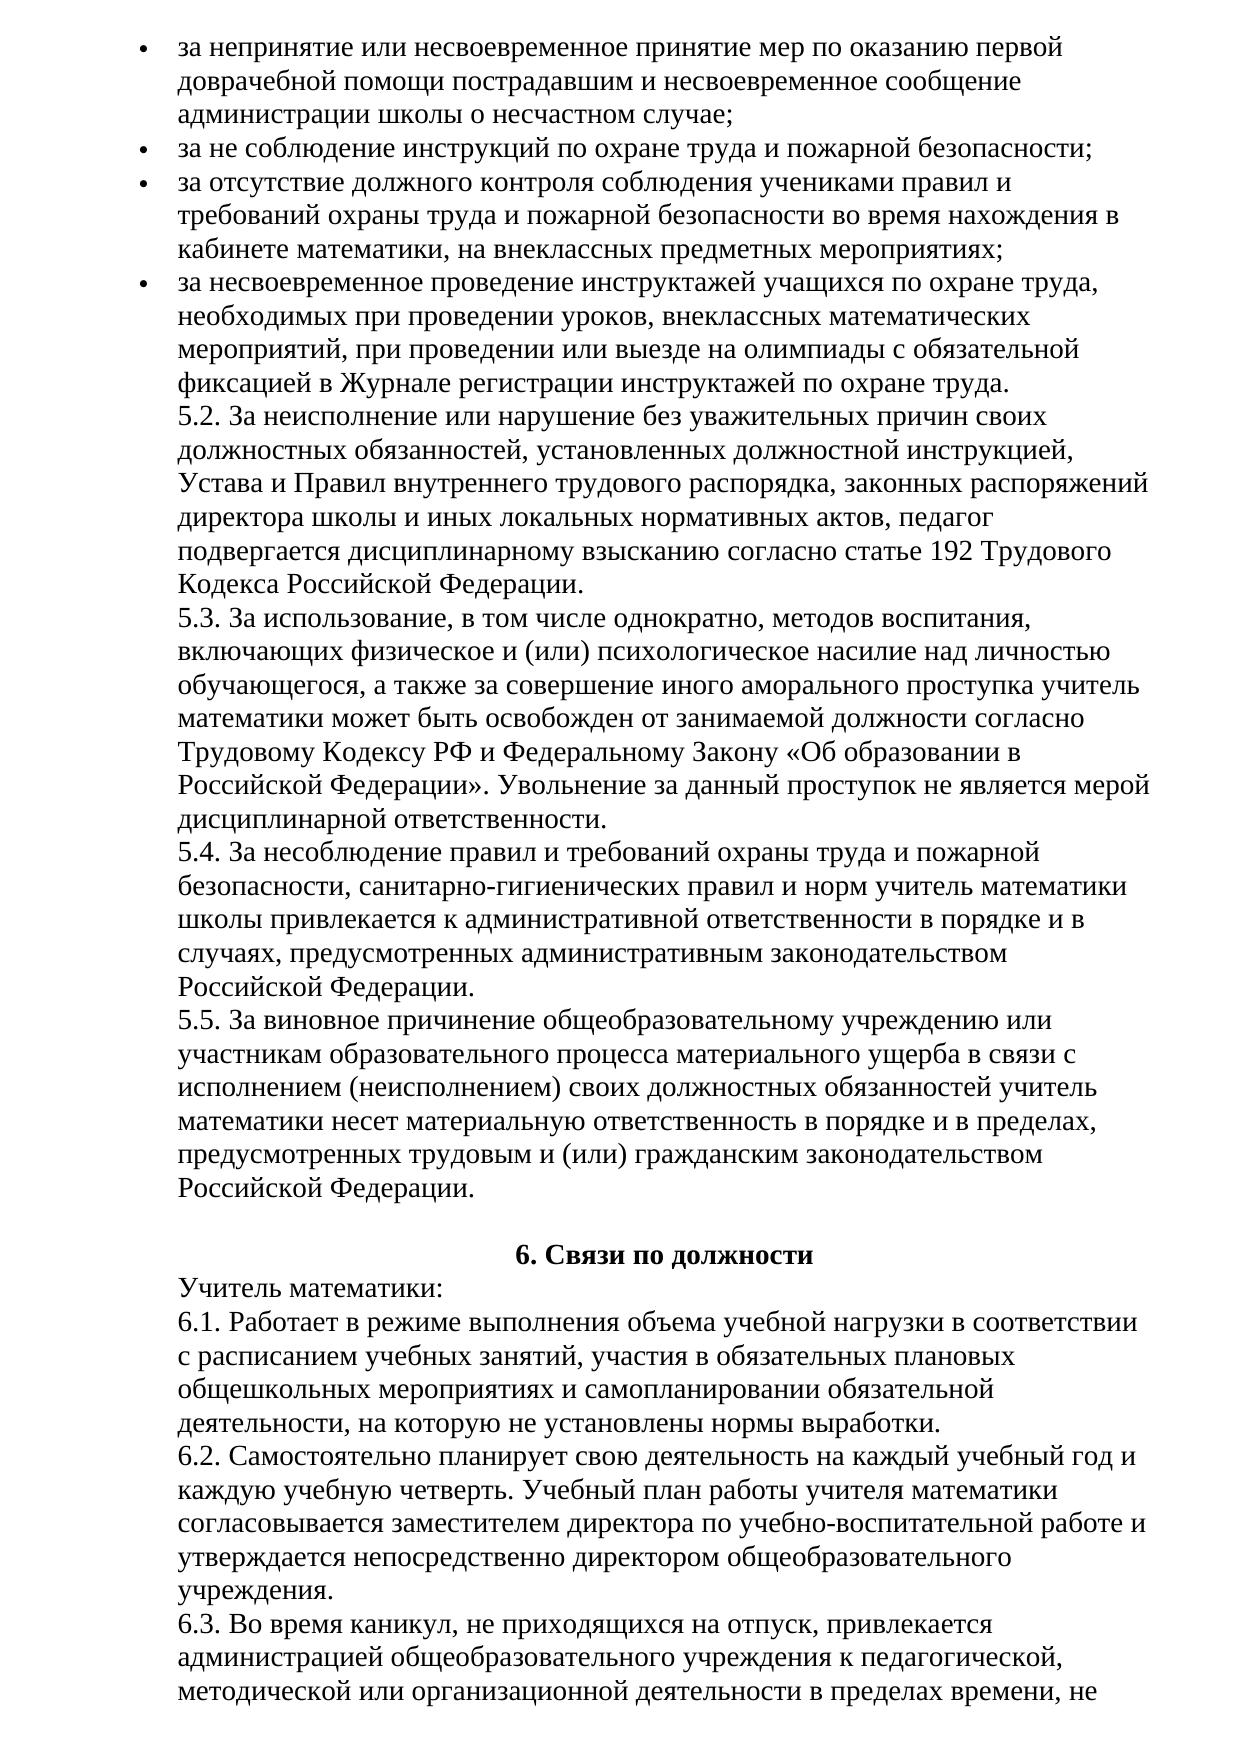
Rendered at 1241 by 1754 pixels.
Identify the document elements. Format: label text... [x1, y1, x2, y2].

text 5.4. За несоблюдение правил и требований охраны труда и пожарной безопасности, санитарно-гигиенических правил и норм учитель математики школы привлекается к административной ответственности в порядке и в случаях, предусмотренных административным законодательством Российской Федерации. [177, 834, 1152, 1002]
text Учитель математики: [177, 1271, 1152, 1304]
list за не соблюдение инструкций по охране труда и пожарной безопасности; [140, 130, 1152, 164]
list за несвоевременное проведение инструктажей учащихся по охране труда, необходимых при проведении уроков, внеклассных математических мероприятий, при проведении или выезде на олимпиады с обязательной фиксацией в Журнале регистрации инструктажей по охране труда. [140, 264, 1152, 398]
text 5.5. За виновное причинение общеобразовательному учреждению или участникам образовательного процесса материального ущерба в связи с исполнением (неисполнением) своих должностных обязанностей учитель математики несет материальную ответственность в порядке и в пределах, предусмотренных трудовым и (или) гражданским законодательством Российской Федерации. [177, 1002, 1152, 1203]
text 6.2. Самостоятельно планирует свою деятельность на каждый учебный год и каждую учебную четверть. Учебный план работы учителя математики согласовывается заместителем директора по учебно-воспитательной работе и утверждается непосредственно директором общеобразовательного учреждения. [177, 1438, 1152, 1606]
list за отсутствие должного контроля соблюдения учениками правил и требований охраны труда и пожарной безопасности во время нахождения в кабинете математики, на внеклассных предметных мероприятиях; [140, 164, 1152, 264]
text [177, 1606, 1152, 1707]
list за непринятие или несвоевременное принятие мер по оказанию первой доврачебной помощи пострадавшим и несвоевременное сообщение администрации школы о несчастном случае; [140, 29, 1152, 130]
text 5.3. За использование, в том числе однократно, методов воспитания, включающих физическое и (или) психологическое насилие над личностью обучающегося, а также за совершение иного аморального проступка учитель математики может быть освобожден от занимаемой должности согласно Трудовому Кодексу РФ и Федеральному Закону «Об образовании в Российской Федерации». Увольнение за данный проступок не является мерой дисциплинарной ответственности. [177, 600, 1152, 834]
text 6.1. Работает в режиме выполнения объема учебной нагрузки в соответствии с расписанием учебных занятий, участия в обязательных плановых общешкольных мероприятиях и самопланировании обязательной деятельности, на которую не установлены нормы выработки. [177, 1304, 1152, 1438]
text 6. Связи по должности [177, 1237, 1152, 1271]
text 5.2. За неисполнение или нарушение без уважительных причин своих должностных обязанностей, установленных должностной инструкцией, Устава и Правил внутреннего трудового распорядка, законных распоряжений директора школы и иных локальных нормативных актов, педагог подвергается дисциплинарному взысканию согласно статье 192 Трудового Кодекса Российской Федерации. [177, 398, 1152, 600]
